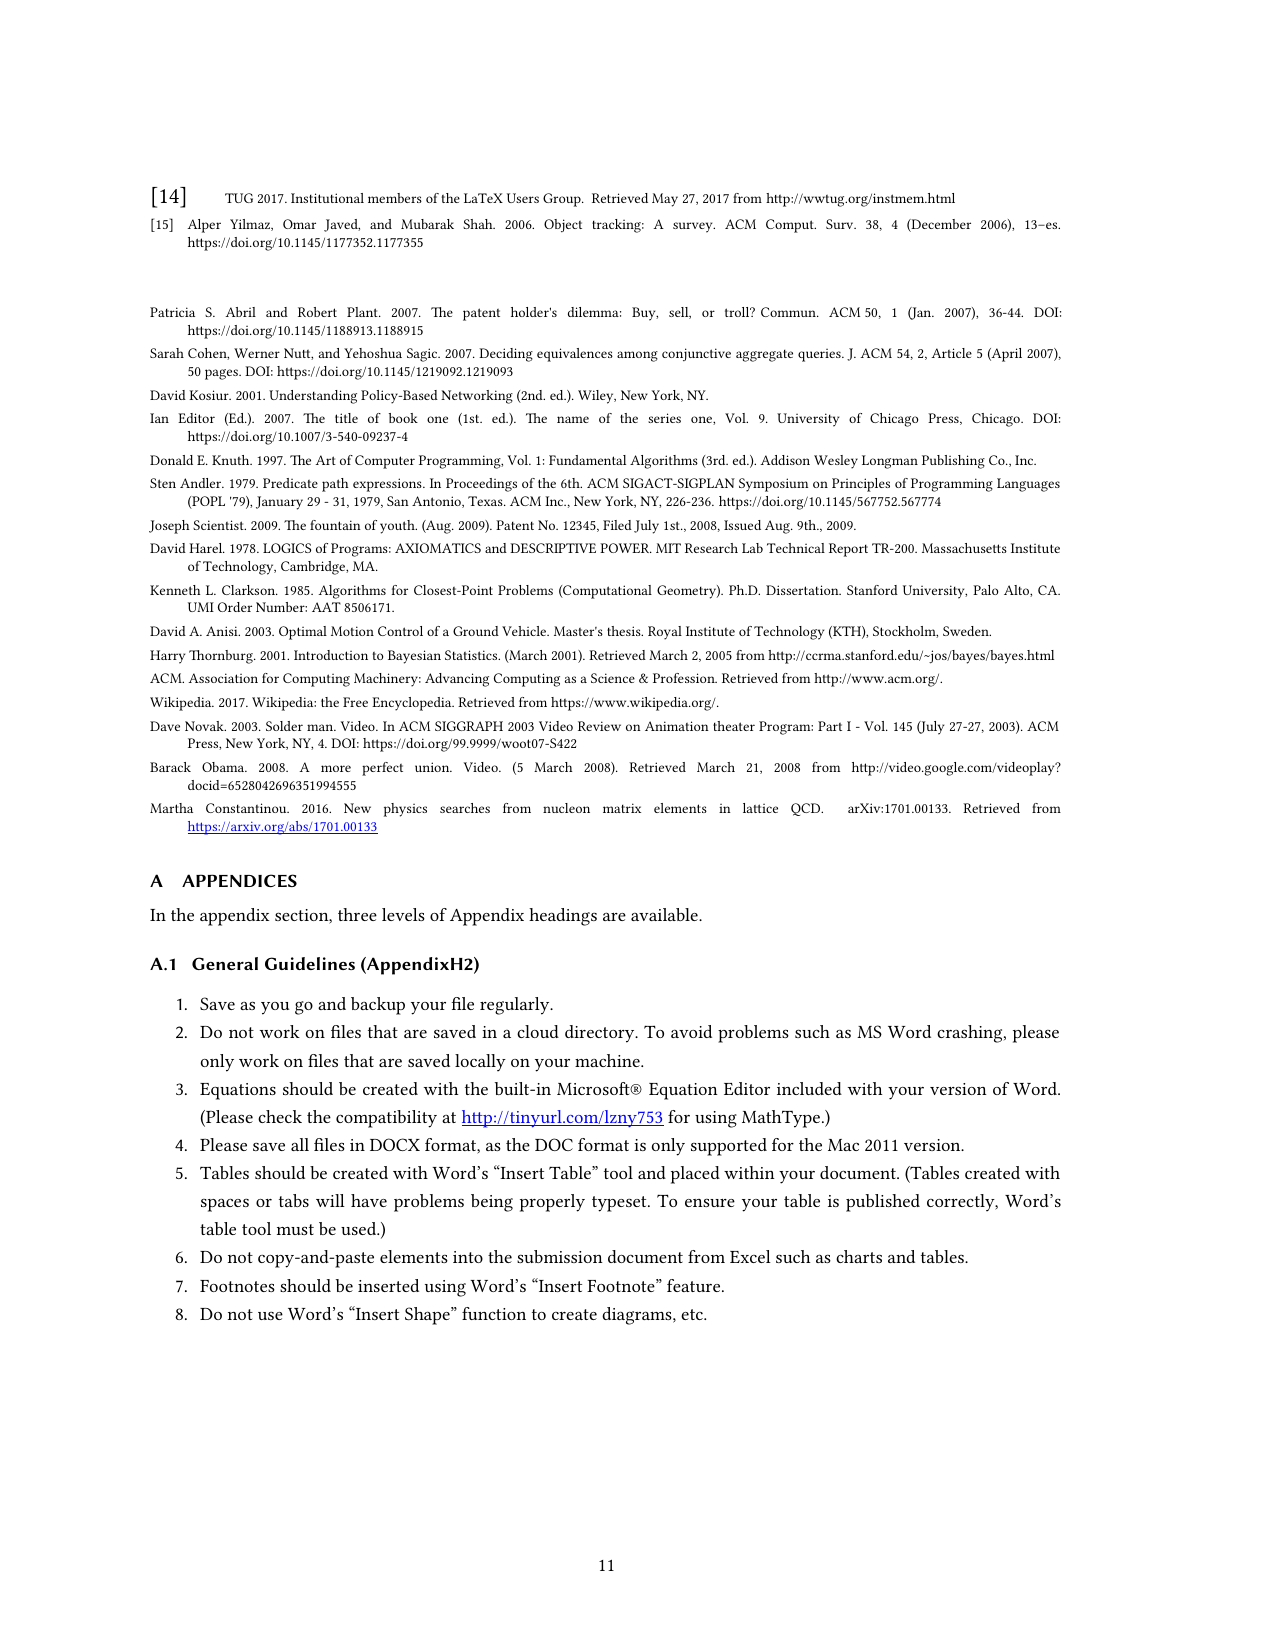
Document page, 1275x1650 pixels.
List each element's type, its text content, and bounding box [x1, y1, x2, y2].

text Alper Yilmaz, Omar Javed, and Mubarak Shah. 2006. Object tracking: A survey. ACM Comput. Surv. 38, 4 (December 2006), 13–es. https://doi.org/10.1145/1177352.1177355 [150, 216, 1062, 251]
list Patricia S. Abril and Robert Plant. 2007. The patent holder's dilemma: Buy, sell, or troll? Commun. ACM 50, 1 (Jan. 2007), 36-44. DOI: https://doi.org/10.1145/1188913.1188915 [150, 304, 1062, 339]
list ACM. Association for Computing Machinery: Advancing Computing as a Science & Profession. Retrieved from http://www.acm.org/. [150, 670, 1062, 688]
list Footnotes should be inserted using Word’s “Insert Footnote” feature. [175, 1268, 1062, 1297]
list Donald E. Knuth. 1997. The Art of Computer Programming, Vol. 1: Fundamental Algorithms (3rd. ed.). Addison Wesley Longman Publishing Co., Inc. [150, 451, 1062, 469]
list David Harel. 1978. LOGICS of Programs: AXIOMATICS and DESCRIPTIVE POWER. MIT Research Lab Technical Report TR-200. Massachusetts Institute of Technology, Cambridge, MA. [150, 540, 1062, 575]
list Martha Constantinou. 2016. New physics searches from nucleon matrix elements in lattice QCD. arXiv:1701.00133. Retrieved from https://arxiv.org/abs/1701.00133 [150, 800, 1062, 835]
list Save as you go and backup your file regularly. [175, 987, 1062, 1015]
text In the appendix section, three levels of Appendix headings are available. [150, 898, 1062, 926]
text A APPENDICES [150, 868, 1062, 892]
list Do not use Word’s “Insert Shape” function to create diagrams, etc. [175, 1297, 1062, 1325]
list Please save all files in DOCX format, as the DOC format is only supported for the Mac 2011 version. [175, 1128, 1062, 1156]
list Sten Andler. 1979. Predicate path expressions. In Proceedings of the 6th. ACM SIGACT-SIGPLAN Symposium on Principles of Programming Languages (POPL '79), January 29 - 31, 1979, San Antonio, Texas. ACM Inc., New York, NY, 226-236. https://doi.org/10.1145/567752.567774 [150, 475, 1062, 510]
list Kenneth L. Clarkson. 1985. Algorithms for Closest-Point Problems (Computational Geometry). Ph.D. Dissertation. Stanford University, Palo Alto, CA. UMI Order Number: AAT 8506171. [150, 581, 1062, 616]
list Wikipedia. 2017. Wikipedia: the Free Encyclopedia. Retrieved from https://www.wikipedia.org/. [150, 694, 1062, 711]
list Do not copy-and-paste elements into the submission document from Excel such as charts and tables. [175, 1240, 1062, 1268]
list Barack Obama. 2008. A more perfect union. Video. (5 March 2008). Retrieved March 21, 2008 from http://video.google.com/videoplay?docid=6528042696351994555 [150, 759, 1062, 794]
list David A. Anisi. 2003. Optimal Motion Control of a Ground Vehicle. Master's thesis. Royal Institute of Technology (KTH), Stockholm, Sweden. [150, 623, 1062, 640]
text TUG 2017. Institutional members of the LaTeX Users Group. Retrieved May 27, 2017 from http://wwtug.org/instmem.html [150, 183, 1062, 209]
list Sarah Cohen, Werner Nutt, and Yehoshua Sagic. 2007. Deciding equivalences among conjunctive aggregate queries. J. ACM 54, 2, Article 5 (April 2007), 50 pages. DOI: https://doi.org/10.1145/1219092.1219093 [150, 345, 1062, 380]
list Harry Thornburg. 2001. Introduction to Bayesian Statistics. (March 2001). Retrieved March 2, 2005 from http://ccrma.stanford.edu/~jos/bayes/bayes.html [150, 646, 1062, 664]
list Ian Editor (Ed.). 2007. The title of book one (1st. ed.). The name of the series one, Vol. 9. University of Chicago Press, Chicago. DOI: https://doi.org/10.1007/3-540-09237-4 [150, 410, 1062, 445]
list Dave Novak. 2003. Solder man. Video. In ACM SIGGRAPH 2003 Video Review on Animation theater Program: Part I - Vol. 145 (July 27-27, 2003). ACM Press, New York, NY, 4. DOI: https://doi.org/99.9999/woot07-S422 [150, 718, 1062, 753]
list Joseph Scientist. 2009. The fountain of youth. (Aug. 2009). Patent No. 12345, Filed July 1st., 2008, Issued Aug. 9th., 2009. [150, 516, 1062, 534]
list Do not work on files that are saved in a cloud directory. To avoid problems such as MS Word crashing, please only work on files that are saved locally on your machine. [175, 1015, 1062, 1072]
list Tables should be created with Word’s “Insert Table” tool and placed within your document. (Tables created with spaces or tabs will have problems being properly typeset. To ensure your table is published correctly, Word’s table tool must be used.) [175, 1156, 1062, 1240]
list David Kosiur. 2001. Understanding Policy-Based Networking (2nd. ed.). Wiley, New York, NY. [150, 386, 1062, 404]
text A.1 General Guidelines (AppendixH2) [150, 951, 1062, 975]
list Equations should be created with the built-in Microsoft® Equation Editor included with your version of Word. (Please check the compatibility at http://tinyurl.com/lzny753 for using MathType.) [175, 1072, 1062, 1128]
